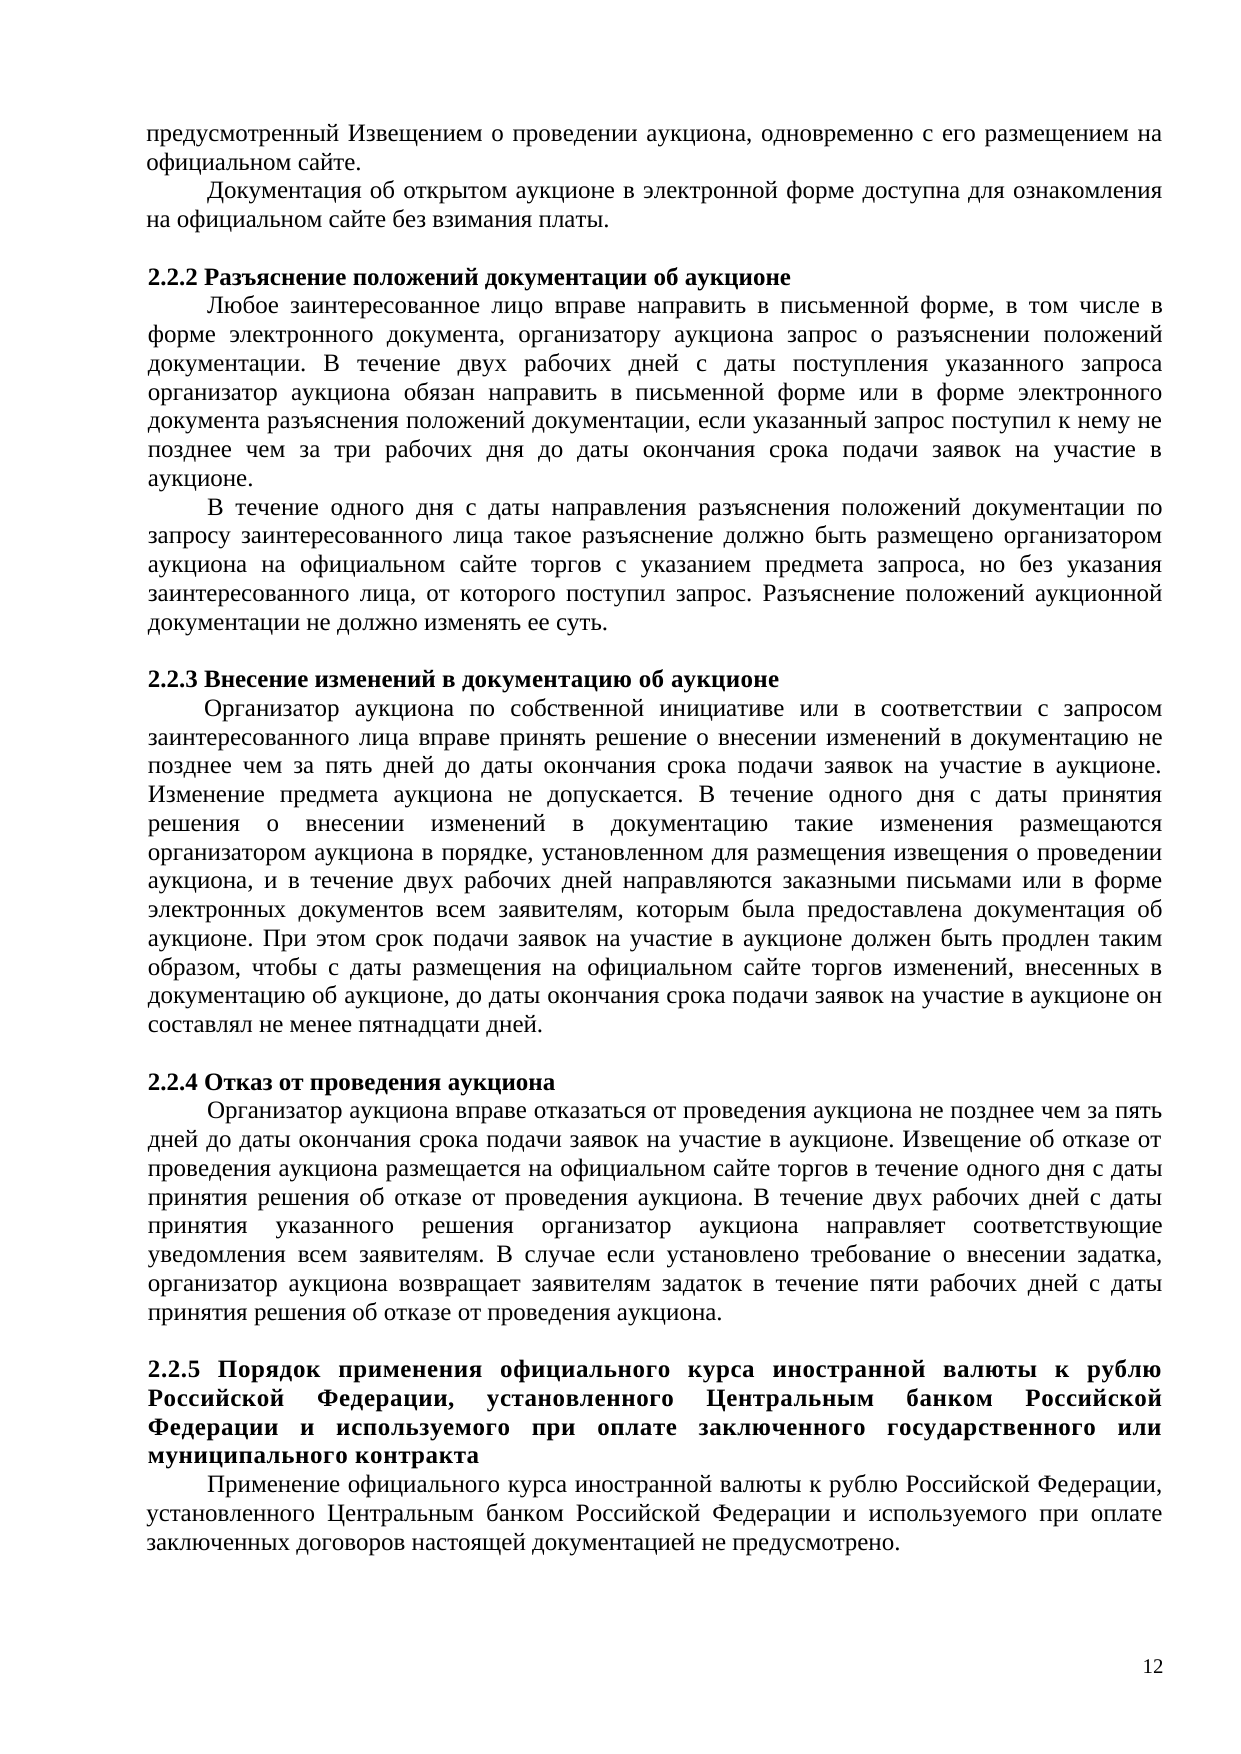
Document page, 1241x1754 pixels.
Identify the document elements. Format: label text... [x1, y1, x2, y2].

list Применение официального курса иностранной валюты к рублю Российской Федерации, установленного Центральным банком Российской Федерации и используемого при оплате заключенных договоров настоящей документацией не предусмотрено. [146, 1469, 1163, 1556]
subtitle 2.2.4 Отказ от проведения аукциона [148, 1067, 1163, 1096]
subtitle 2.2.5 Порядок применения официального курса иностранной валюты к рублю Российской Федерации, установленного Центральным банком Российской Федерации и используемого при оплате заключенного государственного или муниципального контракта [148, 1354, 1163, 1469]
text Любое заинтересованное лицо вправе направить в письменной форме, в том числе в форме электронного документа, организатору аукциона запрос о разъяснении положений документации. В течение двух рабочих дней с даты поступления указанного запроса организатор аукциона обязан направить в письменной форме или в форме электронного документа разъяснения положений документации, если указанный запрос поступил к нему не позднее чем за три рабочих дня до даты окончания срока подачи заявок на участие в аукционе. [148, 291, 1163, 492]
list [146, 118, 1163, 176]
subtitle 2.2.2 Разъяснение положений документации об аукционе [148, 262, 1163, 291]
text Организатор аукциона вправе отказаться от проведения аукциона не позднее чем за пять дней до даты окончания срока подачи заявок на участие в аукционе. Извещение об отказе от проведения аукциона размещается на официальном сайте торгов в течение одного дня с даты принятия решения об отказе от проведения аукциона. В течение двух рабочих дней с даты принятия указанного решения организатор аукциона направляет соответствующие уведомления всем заявителям. В случае если установлено требование о внесении задатка, организатор аукциона возвращает заявителям задаток в течение пяти рабочих дней с даты принятия решения об отказе от проведения аукциона. [148, 1096, 1163, 1326]
text В течение одного дня с даты направления разъяснения положений документации по запросу заинтересованного лица такое разъяснение должно быть размещено организатором аукциона на официальном сайте торгов с указанием предмета запроса, но без указания заинтересованного лица, от которого поступил запрос. Разъяснение положений аукционной документации не должно изменять ее суть. [148, 492, 1163, 636]
list Документация об открытом аукционе в электронной форме доступна для ознакомления на официальном сайте без взимания платы. [146, 176, 1163, 233]
subtitle 2.2.3 Внесение изменений в документацию об аукционе [148, 664, 1163, 693]
text Организатор аукциона по собственной инициативе или в соответствии с запросом заинтересованного лица вправе принять решение о внесении изменений в документацию не позднее чем за пять дней до даты окончания срока подачи заявок на участие в аукционе. Изменение предмета аукциона не допускается. В течение одного дня с даты принятия решения о внесении изменений в документацию такие изменения размещаются организатором аукциона в порядке, установленном для размещения извещения о проведении аукциона, и в течение двух рабочих дней направляются заказными письмами или в форме электронных документов всем заявителям, которым была предоставлена документация об аукционе. При этом срок подачи заявок на участие в аукционе должен быть продлен таким образом, чтобы с даты размещения на официальном сайте торгов изменений, внесенных в документацию об аукционе, до даты окончания срока подачи заявок на участие в аукционе он составлял не менее пятнадцати дней. [148, 693, 1163, 1038]
